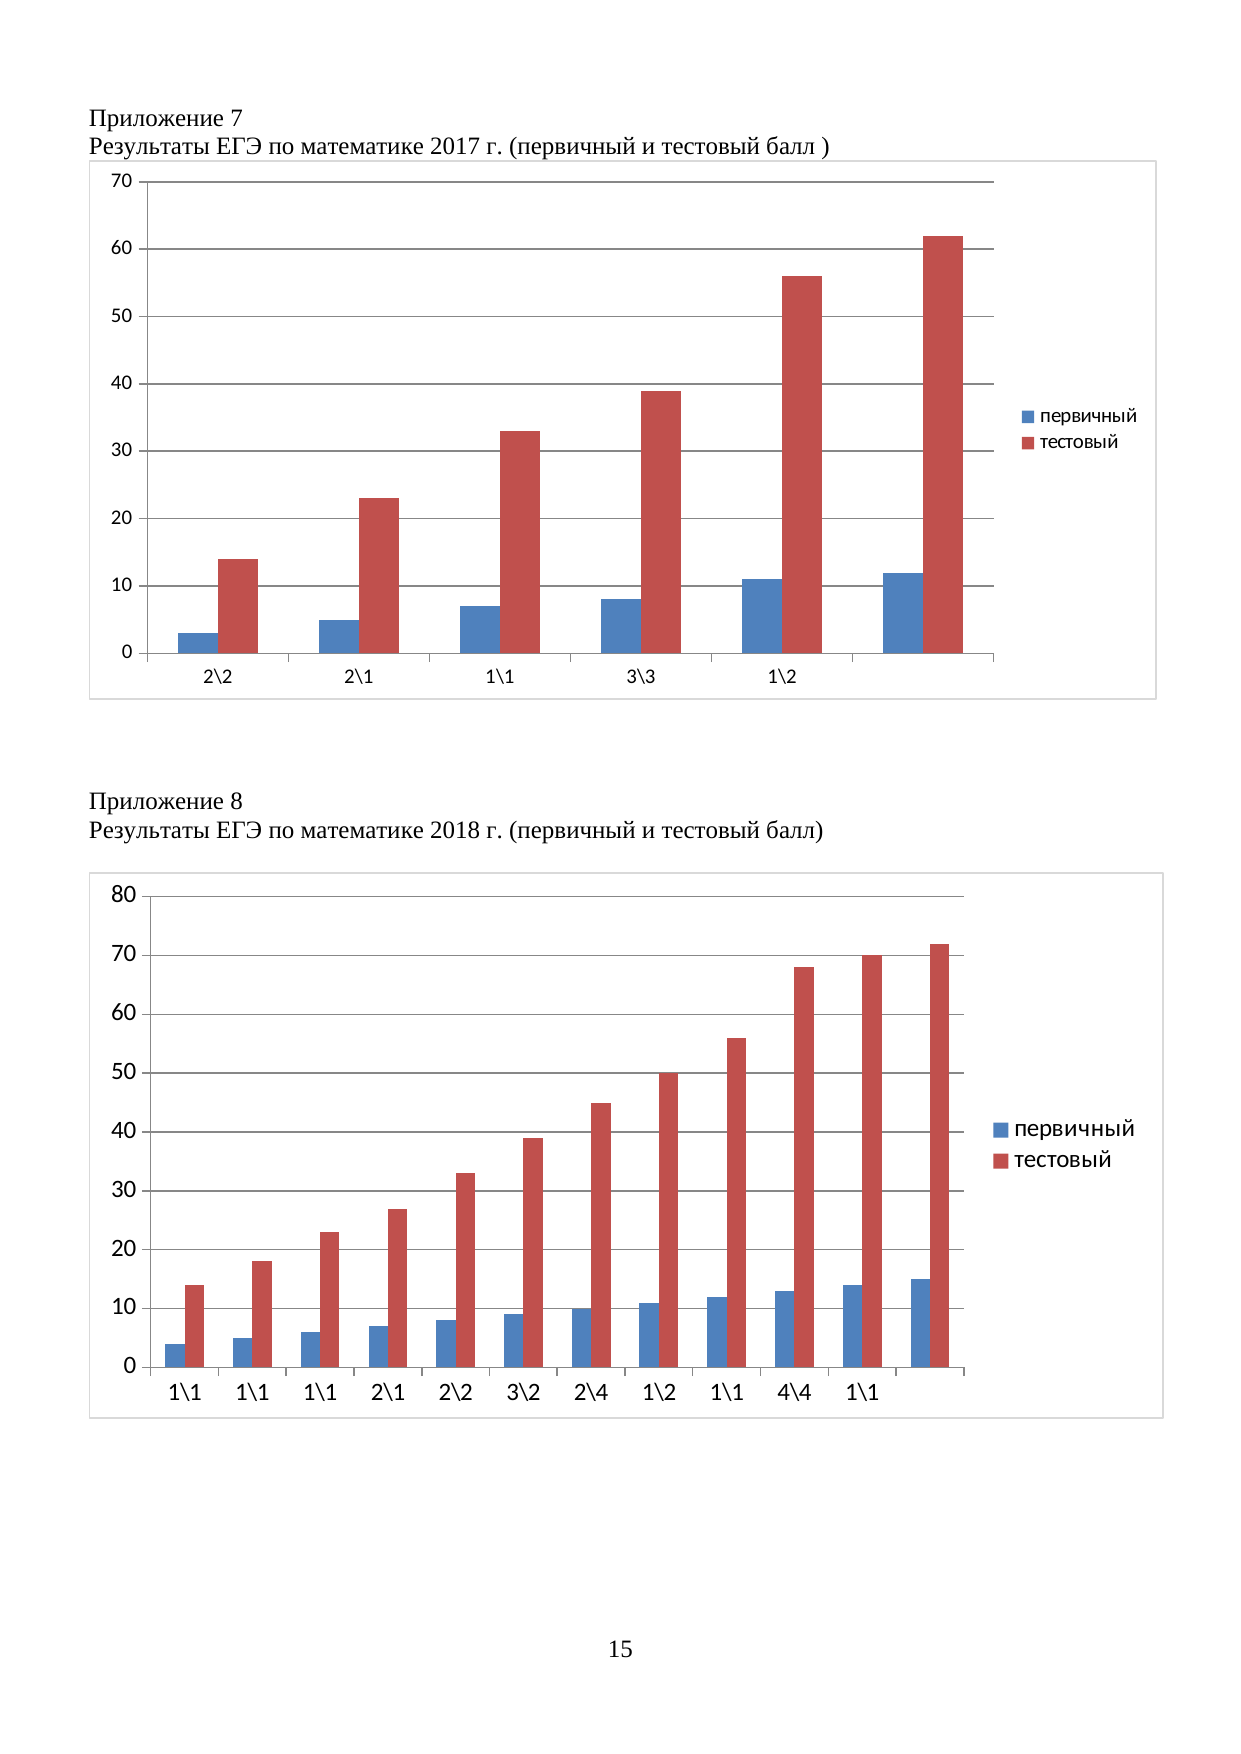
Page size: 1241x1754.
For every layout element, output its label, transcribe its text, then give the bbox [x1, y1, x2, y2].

text Результаты ЕГЭ по математике 2018 г. (первичный и тестовый балл) [89, 815, 1152, 844]
text Результаты ЕГЭ по математике 2017 г. (первичный и тестовый балл ) [89, 131, 1152, 160]
text 15 [89, 1634, 1152, 1663]
text Приложение 7 [89, 103, 1152, 131]
text Приложение 8 [89, 786, 1152, 815]
